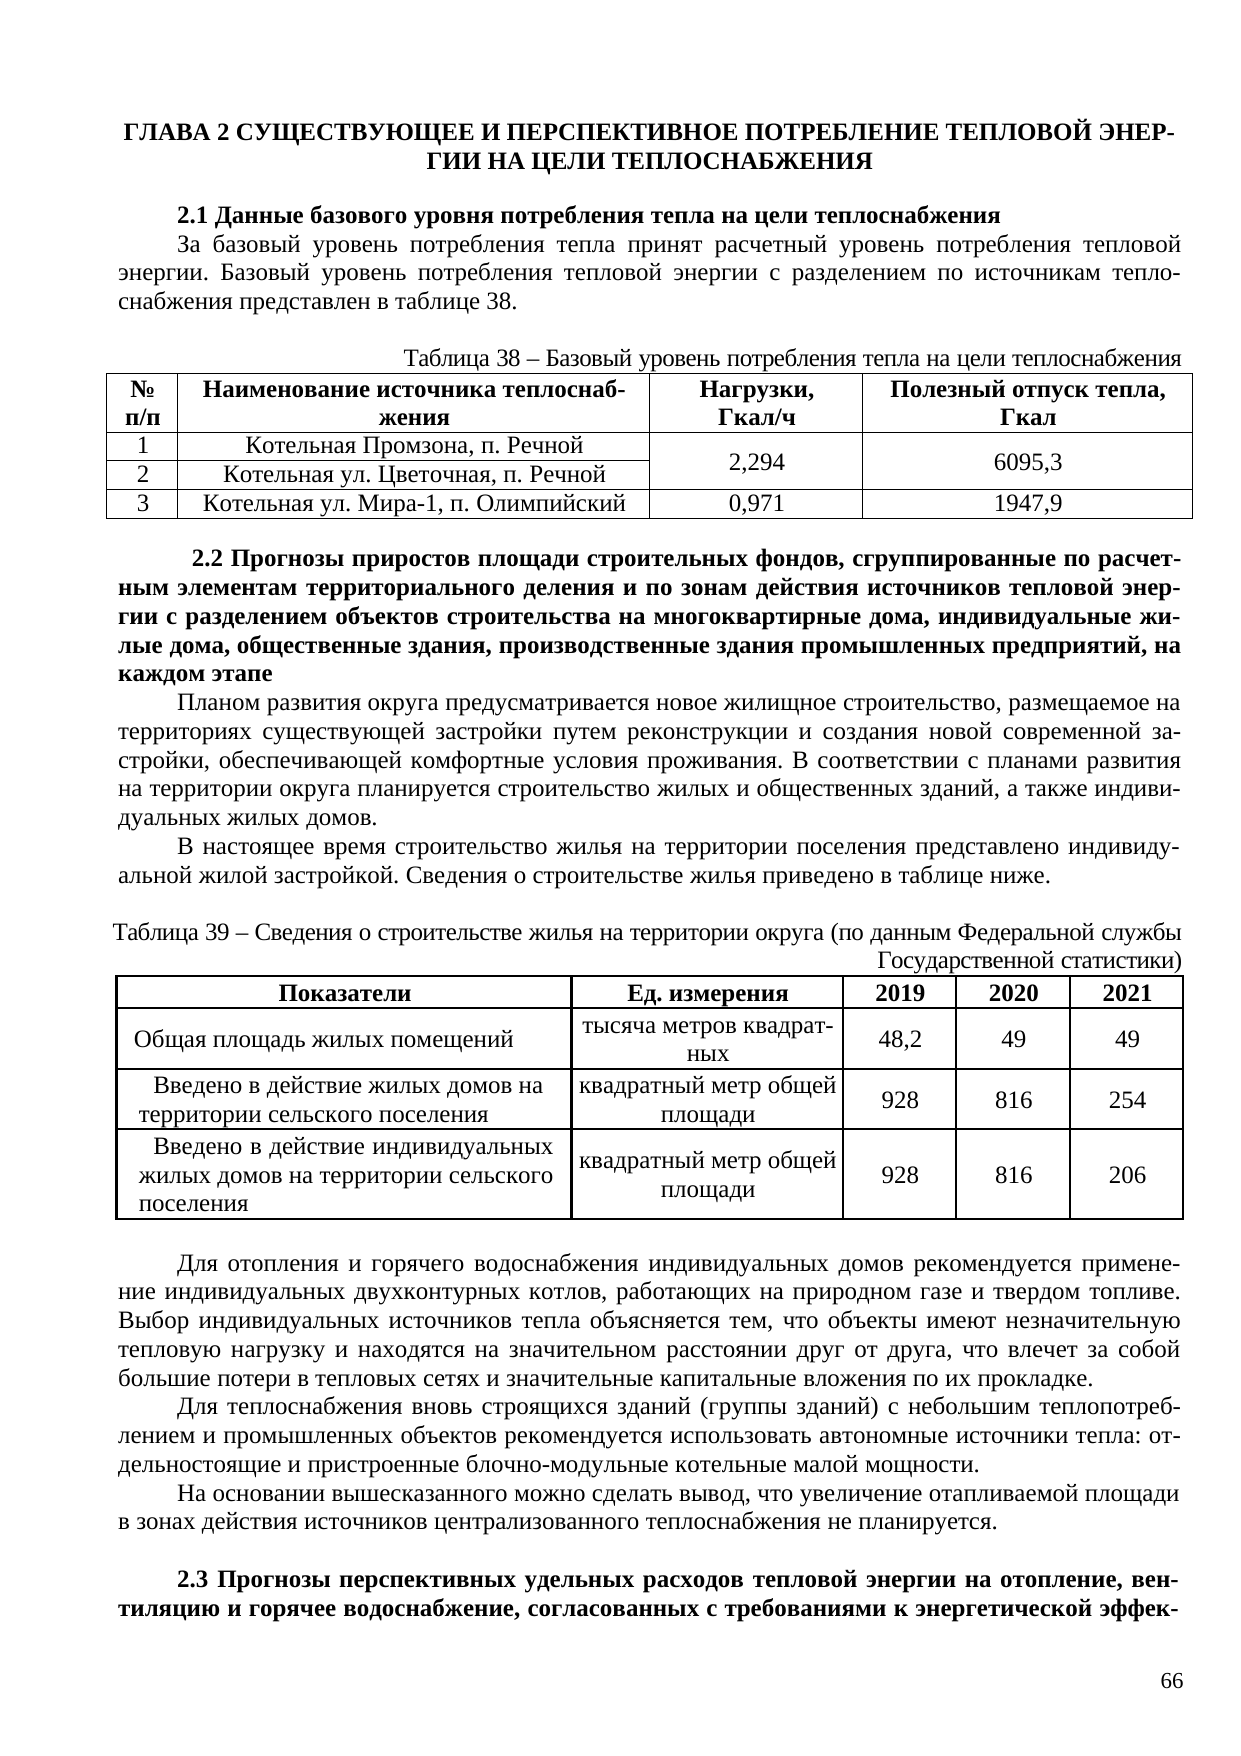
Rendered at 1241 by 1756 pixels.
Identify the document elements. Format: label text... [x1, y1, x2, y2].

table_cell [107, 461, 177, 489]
subtitle Прогнозы перспективных удельных расходов тепловой энергии на отопление, вен- тиляцию и горячее водоснабжение, согласованных с требованиями к энергетической эффек- [118, 1564, 1182, 1622]
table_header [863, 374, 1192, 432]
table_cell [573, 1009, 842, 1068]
text За базовый уровень потребления тепла принят расчетный уровень потребления тепловой энергии. Базовый уровень потребления тепловой энергии с разделением по источникам тепло- снабжения представлен в таблице 38. [118, 229, 1182, 315]
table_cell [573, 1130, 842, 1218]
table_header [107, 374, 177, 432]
text Таблица 39 – Сведения о строительстве жилья на территории округа (по данным Федеральной службы [96, 917, 1182, 946]
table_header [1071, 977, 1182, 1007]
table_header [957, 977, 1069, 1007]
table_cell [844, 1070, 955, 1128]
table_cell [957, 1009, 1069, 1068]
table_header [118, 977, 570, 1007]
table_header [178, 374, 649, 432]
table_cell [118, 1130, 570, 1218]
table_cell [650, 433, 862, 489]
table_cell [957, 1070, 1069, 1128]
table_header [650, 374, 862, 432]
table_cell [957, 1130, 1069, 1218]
subtitle Данные базового уровня потребления тепла на цели теплоснабжения [177, 200, 1207, 229]
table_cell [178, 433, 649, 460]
text Для теплоснабжения вновь строящихся зданий (группы зданий) с небольшим теплопотреб- лением и промышленных объектов рекомендуется использовать автономные источники тепла: от- дельностоящие и пристроенные блочно-модульные котельные малой мощности. [118, 1391, 1182, 1478]
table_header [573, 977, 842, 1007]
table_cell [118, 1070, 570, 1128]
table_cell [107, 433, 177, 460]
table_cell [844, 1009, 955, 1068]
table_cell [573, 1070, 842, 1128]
subtitle ГЛАВА 2 СУЩЕСТВУЮЩЕЕ И ПЕРСПЕКТИВНОЕ ПОТРЕБЛЕНИЕ ТЕПЛОВОЙ ЭНЕР- ГИИ НА ЦЕЛИ ТЕПЛОСНАБЖЕНИЯ [123, 117, 1177, 175]
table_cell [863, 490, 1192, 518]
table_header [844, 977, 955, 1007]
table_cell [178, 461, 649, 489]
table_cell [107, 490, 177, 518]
text На основании вышесказанного можно сделать вывод, что увеличение отапливаемой площади в зонах действия источников централизованного теплоснабжения не планируется. [118, 1478, 1181, 1535]
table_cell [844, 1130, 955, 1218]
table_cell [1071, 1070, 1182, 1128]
text Государственной статистики) [96, 946, 1182, 974]
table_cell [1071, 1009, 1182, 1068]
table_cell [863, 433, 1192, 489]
subtitle Прогнозы приростов площади строительных фондов, сгруппированные по расчет- ным элементам территориального деления и по зонам действия источников тепловой энер- гии с разделением объектов строительства на многоквартирные дома, индивидуальные жи- лые дома, общественные здания, производственные здания промышленных предприятий, на каждом этапе [118, 543, 1182, 687]
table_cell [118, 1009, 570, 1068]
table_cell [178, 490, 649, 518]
text В настоящее время строительство жилья на территории поселения представлено индивиду- альной жилой застройкой. Сведения о строительстве жилья приведено в таблице ниже. [118, 831, 1181, 888]
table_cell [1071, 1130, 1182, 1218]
text Таблица 38 – Базовый уровень потребления тепла на цели теплоснабжения [96, 343, 1182, 372]
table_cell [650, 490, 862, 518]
text Для отопления и горячего водоснабжения индивидуальных домов рекомендуется примене- ние индивидуальных двухконтурных котлов, работающих на природном газе и твердом топливе. Выбор индивидуальных источников тепла объясняется тем, что объекты имеют незначительную тепловую нагрузку и находятся на значительном расстоянии друг от друга, что влечет за собой большие потери в тепловых сетях и значительные капитальные вложения по их прокладке. [118, 1248, 1182, 1391]
text Планом развития округа предусматривается новое жилищное строительство, размещаемое на территориях существующей застройки путем реконструкции и создания новой современной за- стройки, обеспечивающей комфортные условия проживания. В соответствии с планами развития на территории округа планируется строительство жилых и общественных зданий, а также индиви- дуальных жилых домов. [118, 687, 1182, 831]
